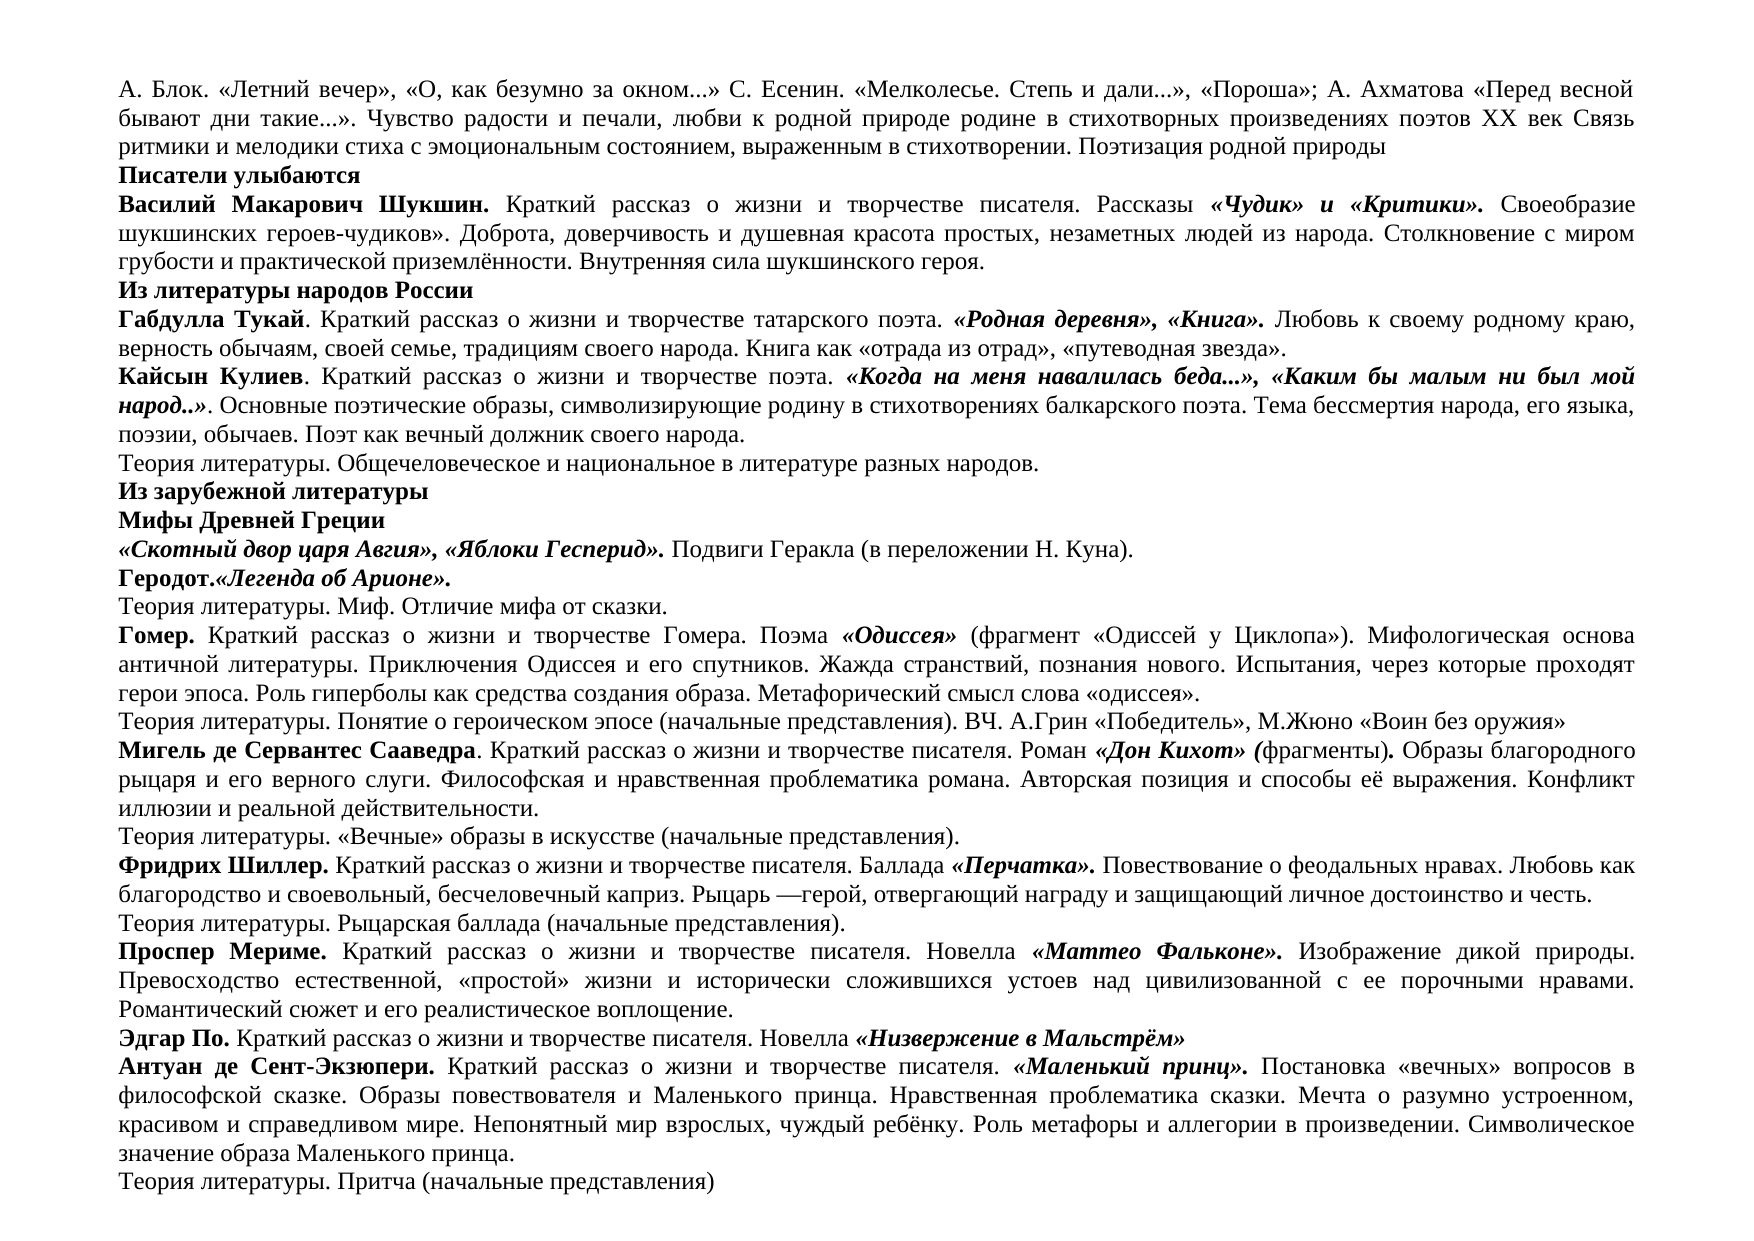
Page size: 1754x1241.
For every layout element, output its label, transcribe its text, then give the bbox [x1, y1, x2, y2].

text Мигель де Сервантес Сааведра. Краткий рассказ о жизни и творчестве писателя. Роман «Дон Кихот» (фрагменты). Образы благородного рыцаря и его верного слуги. Философская и нравственная проблематика романа. Авторская позиция и способы её выражения. Конфликт иллюзии и реальной действительности. [118, 735, 1636, 821]
text Габдулла Тукай. Краткий рассказ о жизни и творчестве татарского поэта. «Родная деревня», «Книга». Любовь к своему родному краю, верность обычаям, своей семье, традициям своего народа. Книга как «отрада из отрад», «путеводная звезда». [118, 304, 1636, 361]
text «Скотный двор царя Авгия», «Яблоки Гесперид». Подвиги Геракла (в переложении Н. Куна). [118, 534, 1636, 563]
text Теория литературы. Рыцарская баллада (начальные представления). [118, 908, 1636, 936]
text А. Блок. «Летний вечер», «О, как безумно за окном...» С. Есенин. «Мелколесье. Степь и дали...», «Пороша»; А. Ахматова «Перед весной бывают дни такие...». Чувство радости и печали, любви к родной природе родине в стихотворных произведениях поэтов XX век Связь ритмики и мелодики стиха с эмоциональным состоянием, выраженным в стихотворении. Поэтизация родной природы [118, 74, 1636, 160]
text Мифы Древней Греции [118, 505, 1636, 534]
text Фридрих Шиллер. Краткий рассказ о жизни и творчестве писателя. Баллада «Перчатка». Повествование о феодальных нравах. Любовь как благородство и своевольный, бесчеловечный каприз. Рыцарь —герой, отвергающий награду и защищающий личное достоинство и честь. [118, 850, 1636, 908]
text Проспер Мериме. Краткий рассказ о жизни и творчестве писателя. Новелла «Маттео Фальконе». Изображение дикой природы. Превосходство естественной, «простой» жизни и исторически сложившихся устоев над цивилизованной с ее порочными нравами. Романтический сюжет и его реалистическое воплощение. [118, 936, 1636, 1023]
text Теория литературы. Понятие о героическом эпосе (начальные представления). ВЧ. А.Грин «Победитель», М.Жюно «Воин без оружия» [118, 706, 1636, 735]
text Кайсын Кулиев. Краткий рассказ о жизни и творчестве поэта. «Когда на меня навалилась беда...», «Каким бы малым ни был мой народ..». Основные поэтические образы, символизирующие родину в стихотворениях балкарского поэта. Тема бессмертия народа, его языка, поэзии, обычаев. Поэт как вечный должник своего народа. [118, 361, 1636, 448]
text Теория литературы. Миф. Отличие мифа от сказки. [118, 591, 1636, 620]
text Теория литературы. Общечеловеческое и национальное в литературе разных народов. [118, 448, 1636, 476]
text Писатели улыбаются [118, 160, 1636, 189]
text Из зарубежной литературы [118, 476, 1636, 505]
text Антуан де Сент-Экзюпери. Краткий рассказ о жизни и творчестве писателя. «Маленький принц». Постановка «вечных» вопросов в философской сказке. Образы повествователя и Маленького принца. Нравственная проблематика сказки. Мечта о разумно устроенном, красивом и справедливом мире. Непонятный мир взрослых, чуждый ребёнку. Роль метафоры и аллегории в произведении. Символическое значение образа Маленького принца. [118, 1051, 1636, 1166]
text Из литературы народов России [118, 275, 1636, 304]
text Теория литературы. Притча (начальные представления) [118, 1166, 1636, 1195]
text Геродот.«Легенда об Арионе». [118, 563, 1636, 591]
text Эдгар По. Краткий рассказ о жизни и творчестве писателя. Новелла «Низвержение в Мальстрём» [118, 1023, 1636, 1051]
text Теория литературы. «Вечные» образы в искусстве (начальные представления). [118, 821, 1636, 850]
text Гомер. Краткий рассказ о жизни и творчестве Гомера. Поэма «Одиссея» (фрагмент «Одиссей у Циклопа»). Мифологическая основа античной литературы. Приключения Одиссея и его спутников. Жажда странствий, познания нового. Испытания, через которые проходят герои эпоса. Роль гиперболы как средства создания образа. Метафорический смысл слова «одиссея». [118, 620, 1636, 706]
text Василий Макарович Шукшин. Краткий рассказ о жизни и творчестве писателя. Рассказы «Чудик» и «Критики». Своеобразие шукшинских героев-чудиков». Доброта, доверчивость и душевная красота простых, незаметных людей из народа. Столкновение с миром грубости и практической приземлённости. Внутренняя сила шукшинского героя. [118, 189, 1636, 275]
